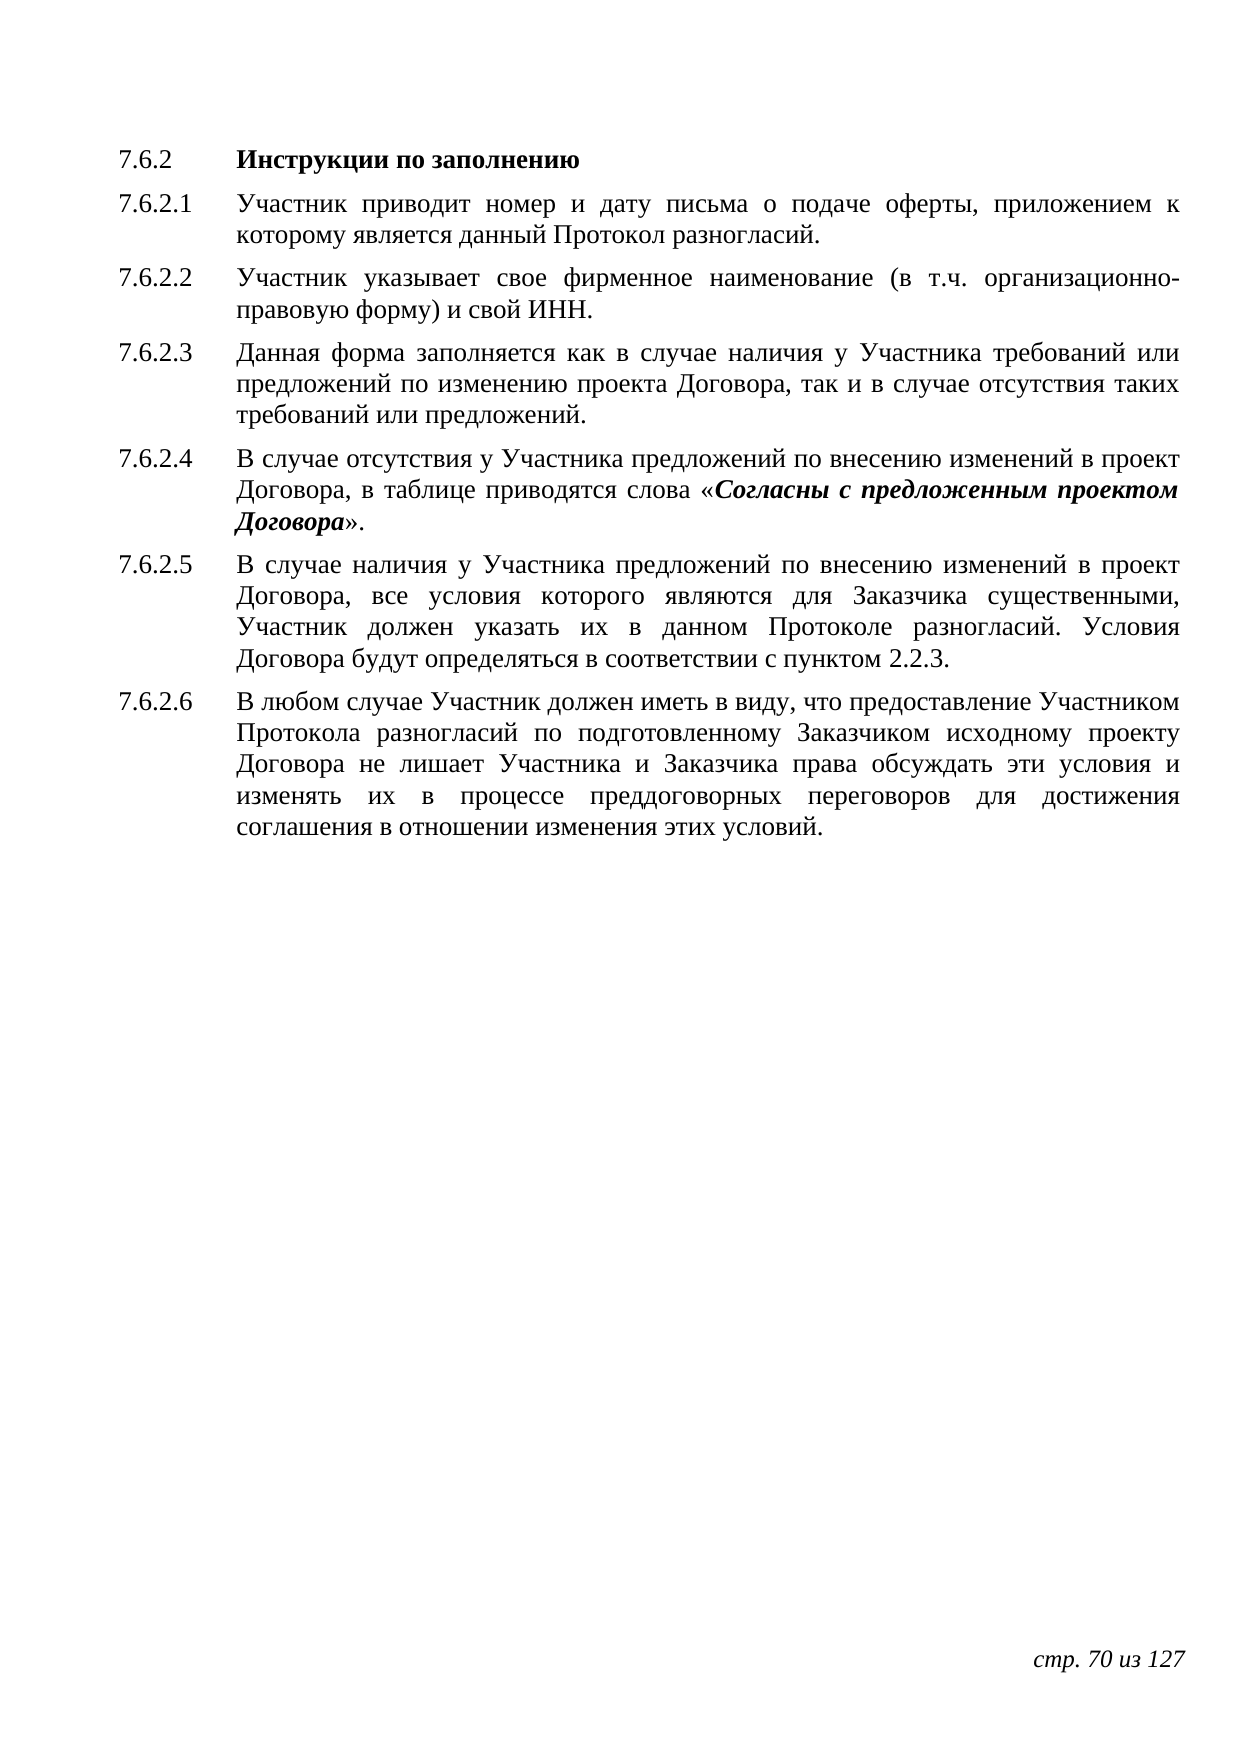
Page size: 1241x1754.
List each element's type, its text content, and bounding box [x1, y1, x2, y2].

text Участник указывает свое фирменное наименование (в т.ч. организационно-правовую форму) и свой ИНН. [118, 262, 1181, 324]
text В случае наличия у Участника предложений по внесению изменений в проект Договора, все условия которого являются для Заказчика существенными, Участник должен указать их в данном Протоколе разногласий. Условия Договора будут определяться в соответствии с пунктом 2.2.3. [118, 548, 1181, 673]
text Данная форма заполняется как в случае наличия у Участника требований или предложений по изменению проекта Договора, так и в случае отсутствия таких требований или предложений. [118, 336, 1181, 430]
text В любом случае Участник должен иметь в виду, что предоставление Участником Протокола разногласий по подготовленному Заказчиком исходному проекту Договора не лишает Участника и Заказчика права обсуждать эти условия и изменять их в процессе преддоговорных переговоров для достижения соглашения в отношении изменения этих условий. [118, 685, 1181, 841]
text Участник приводит номер и дату письма о подаче оферты, приложением к которому является данный Протокол разногласий. [118, 187, 1181, 249]
text Инструкции по заполнению [118, 143, 1181, 174]
text В случае отсутствия у Участника предложений по внесению изменений в проект Договора, в таблице приводятся слова «Согласны с предложенным проектом Договора». [118, 442, 1181, 536]
